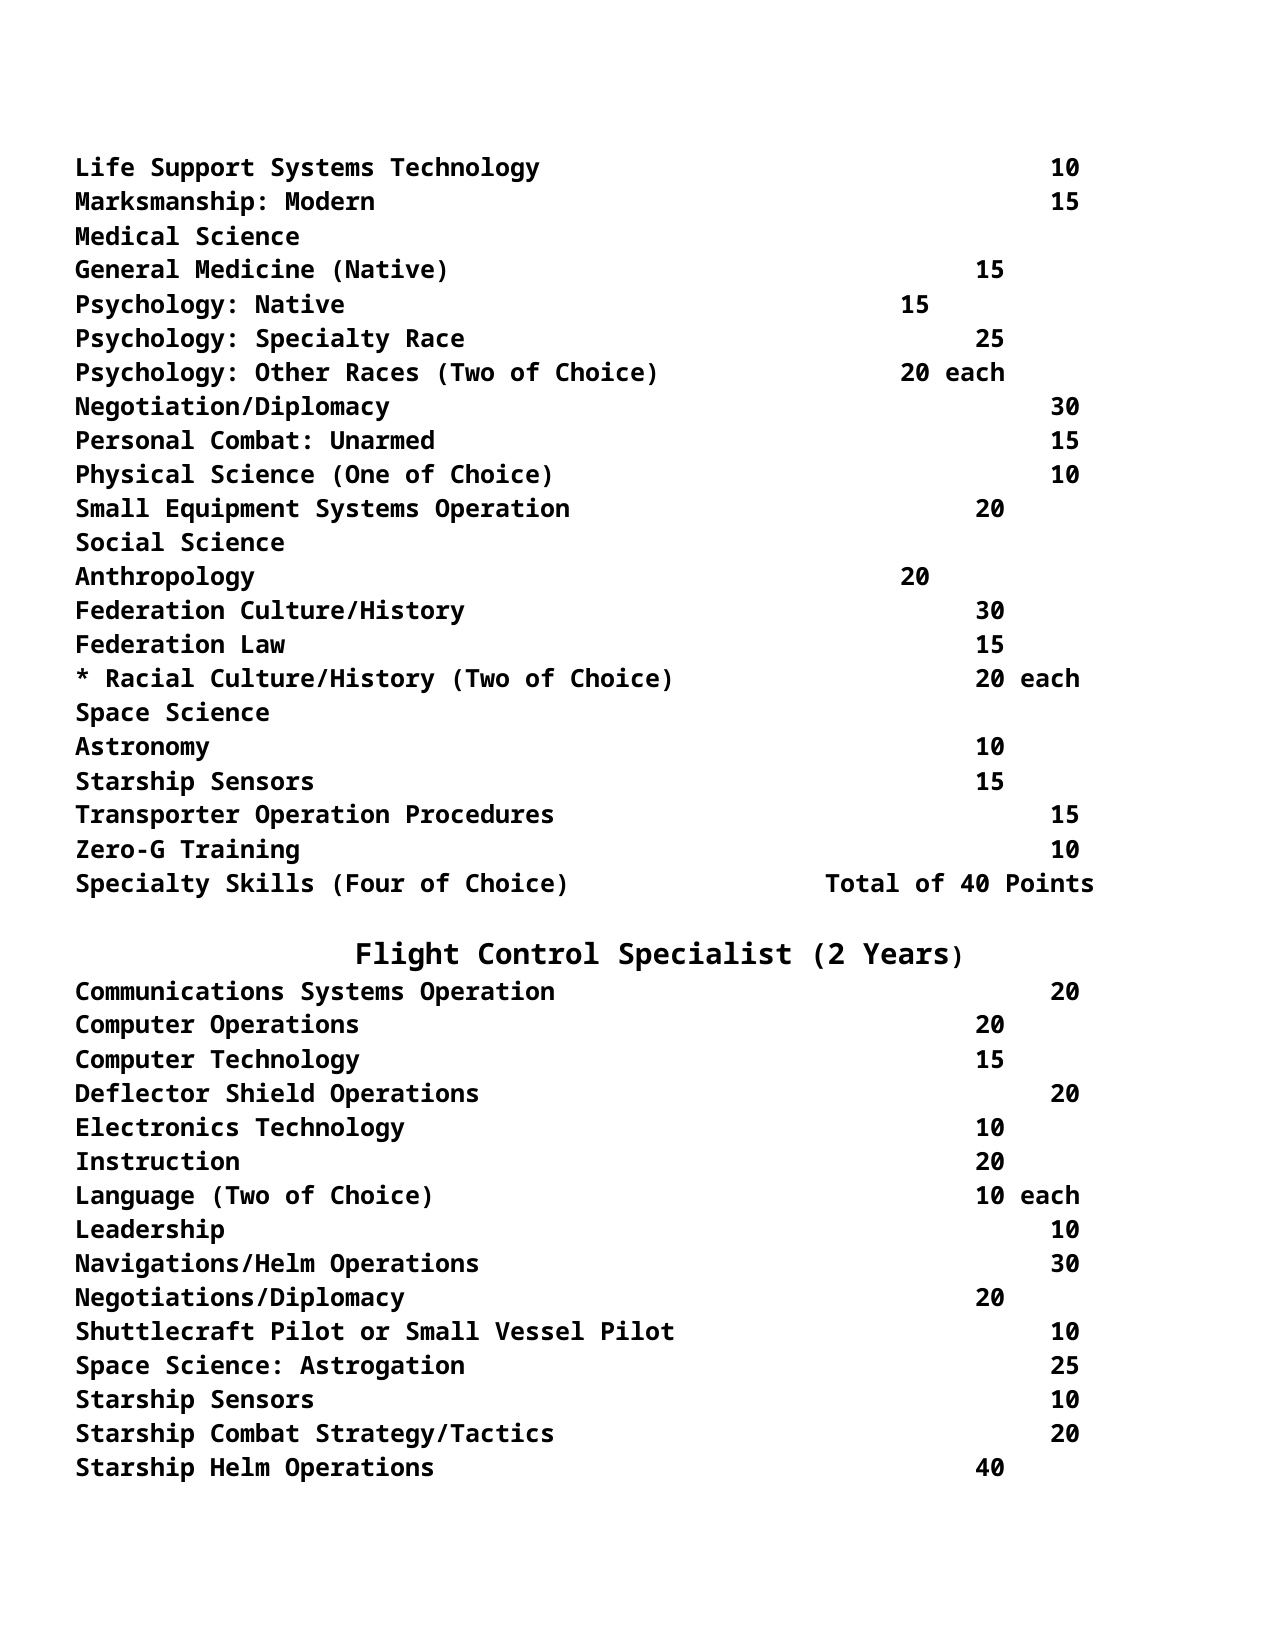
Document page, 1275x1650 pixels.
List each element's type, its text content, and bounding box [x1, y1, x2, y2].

text Psychology: Specialty Race 25 [75, 320, 1200, 354]
text Starship Sensors 15 [75, 763, 1200, 797]
text Flight Control Specialist (2 Years) [75, 933, 1245, 973]
text Personal Combat: Unarmed 15 [75, 422, 1200, 457]
text General Medicine (Native) 15 [75, 252, 1200, 286]
text Transporter Operation Procedures 15 [75, 797, 1200, 831]
text Deflector Shield Operations 20 [75, 1075, 1245, 1109]
text Anthropology 20 [75, 559, 1200, 593]
text Negotiation/Diplomacy 30 [75, 388, 1200, 422]
text Federation Culture/History 30 [75, 593, 1200, 627]
text Specialty Skills (Four of Choice) Total of 40 Points [75, 865, 1245, 899]
text Starship Combat Strategy/Tactics 20 [75, 1416, 1245, 1450]
text Instruction 20 [75, 1143, 1245, 1177]
text Computer Operations 20 [75, 1007, 1245, 1041]
text Language (Two of Choice) 10 each [75, 1177, 1245, 1212]
text Communications Systems Operation 20 [75, 973, 1245, 1007]
text Psychology: Native 15 [75, 286, 1200, 320]
text Navigations/Helm Operations 30 [75, 1246, 1245, 1280]
text Negotiations/Diplomacy 20 [75, 1280, 1245, 1314]
text Small Equipment Systems Operation 20 [75, 491, 1200, 525]
text Life Support Systems Technology 10 [75, 150, 1200, 184]
text Physical Science (One of Choice) 10 [75, 457, 1200, 491]
text Computer Technology 15 [75, 1041, 1245, 1075]
text Social Science [75, 525, 1200, 559]
text Space Science: Astrogation 25 [75, 1348, 1245, 1382]
text Leadership 10 [75, 1212, 1245, 1246]
text Federation Law 15 [75, 627, 1200, 661]
text Shuttlecraft Pilot or Small Vessel Pilot 10 [75, 1314, 1245, 1348]
text * Racial Culture/History (Two of Choice) 20 each [75, 661, 1200, 695]
text Zero-G Training 10 [75, 831, 1200, 865]
text Starship Sensors 10 [75, 1382, 1245, 1416]
text Astronomy 10 [75, 729, 1200, 763]
text Marksmanship: Modern 15 [75, 184, 1200, 218]
text Medical Science [75, 218, 1200, 252]
text Psychology: Other Races (Two of Choice) 20 each [75, 354, 1200, 388]
text Electronics Technology 10 [75, 1109, 1245, 1143]
text Space Science [75, 695, 1200, 729]
text Starship Helm Operations 40 [75, 1450, 1245, 1484]
